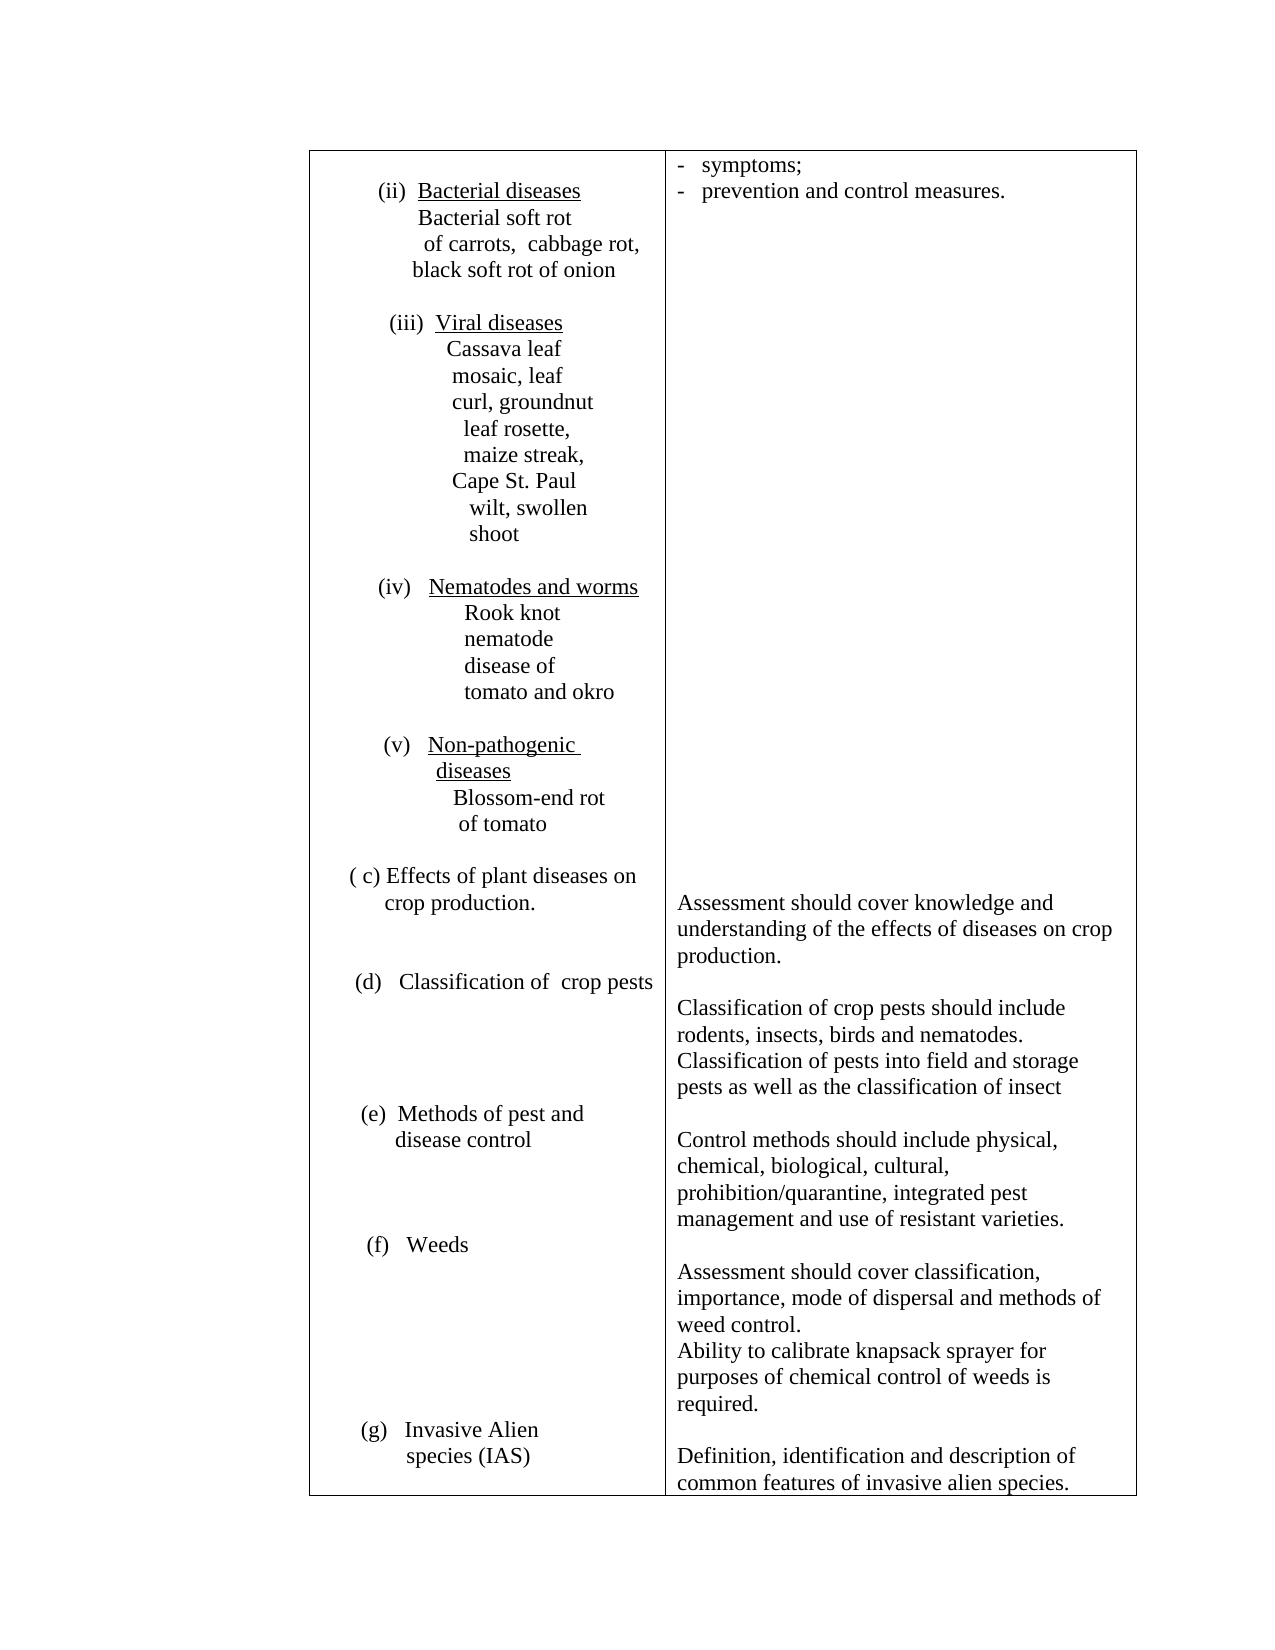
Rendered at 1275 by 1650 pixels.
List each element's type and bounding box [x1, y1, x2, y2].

table_cell [310, 151, 665, 1495]
table_cell [666, 151, 1136, 1495]
